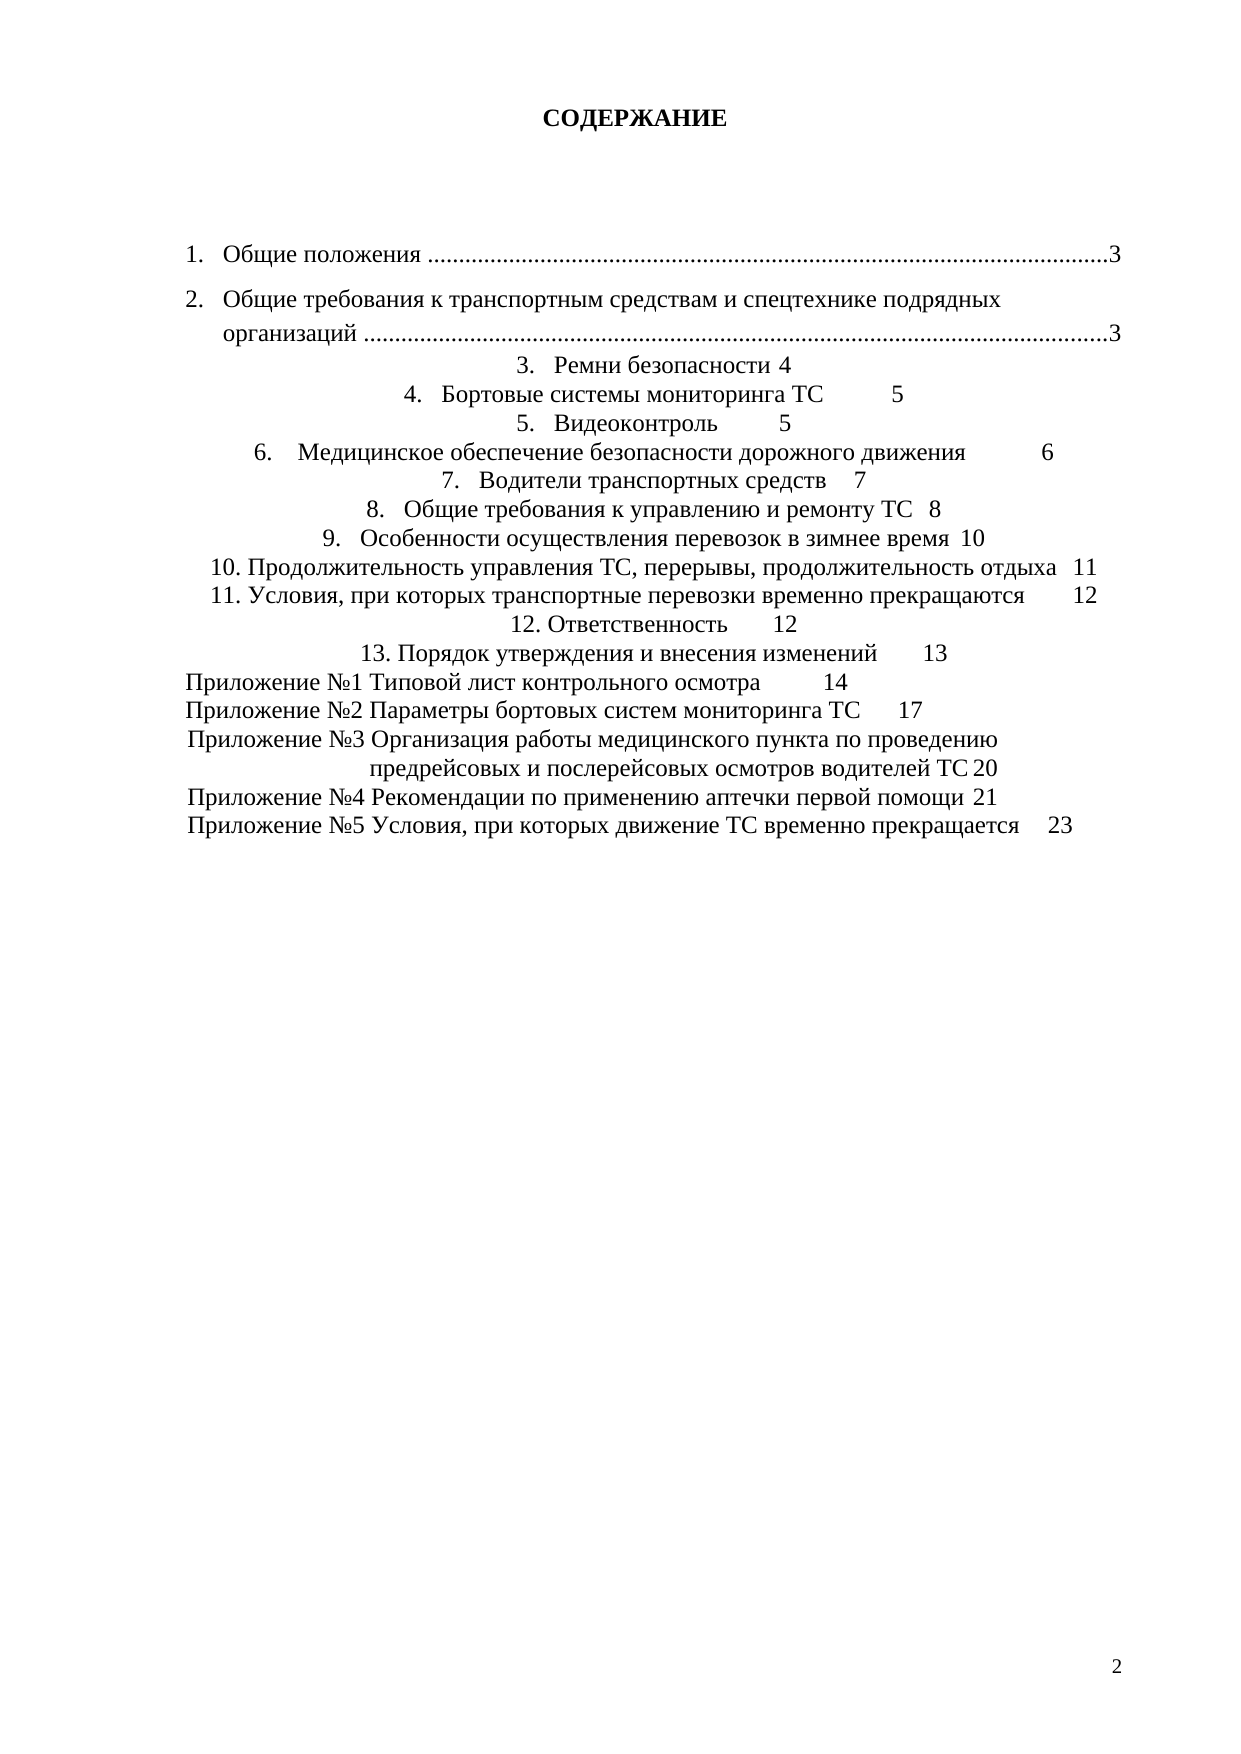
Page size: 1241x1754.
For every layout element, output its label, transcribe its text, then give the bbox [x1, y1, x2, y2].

text СОДЕРЖАНИЕ [148, 103, 1122, 131]
